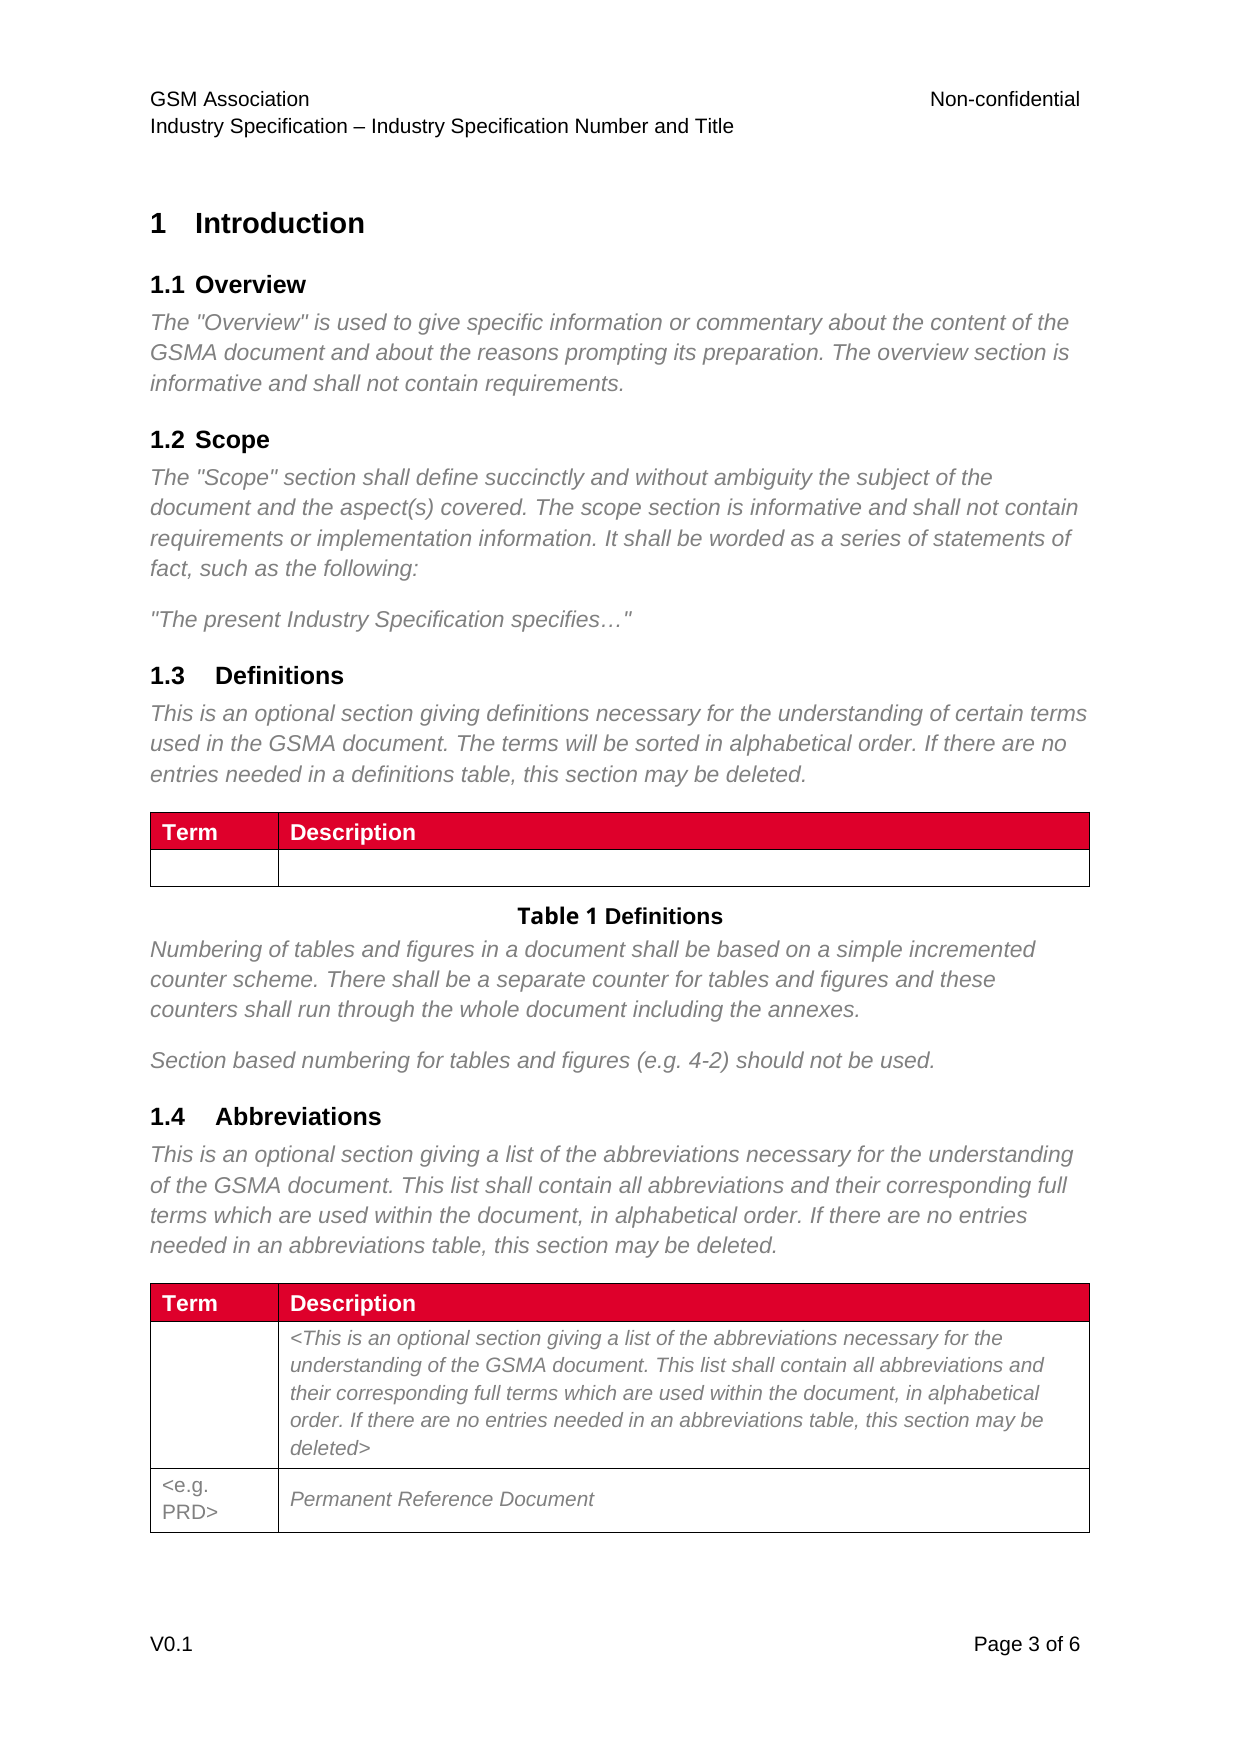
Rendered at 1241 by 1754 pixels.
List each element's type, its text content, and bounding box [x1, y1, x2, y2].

text This is an optional section giving definitions necessary for the understanding of certain terms used in the GSMA document. The terms will be sorted in alphabetical order. If there are no entries needed in a definitions table, this section may be deleted. [150, 700, 1090, 787]
table_cell [151, 1322, 278, 1467]
text "The present Industry Specification specifies…" [150, 606, 1090, 632]
table_header Term [151, 813, 278, 849]
subtitle Abbreviations [150, 1102, 1090, 1131]
table_cell [151, 850, 278, 886]
subtitle Overview [150, 270, 1090, 299]
text This is an optional section giving a list of the abbreviations necessary for the understanding of the GSMA document. This list shall contain all abbreviations and their corresponding full terms which are used within the document, in alphabetical order. If there are no entries needed in an abbreviations table, this section may be deleted. [150, 1141, 1090, 1258]
subtitle Definitions [150, 661, 1090, 690]
table_cell Permanent Reference Document [279, 1469, 1089, 1532]
list Definitions [150, 899, 1090, 931]
text The "Scope" section shall define succinctly and without ambiguity the subject of the document and the aspect(s) covered. The scope section is informative and shall not contain requirements or implementation information. It shall be worded as a series of statements of fact, such as the following: [150, 464, 1090, 581]
text Numbering of tables and figures in a document shall be based on a simple incremented counter scheme. There shall be a separate counter for tables and figures and these counters shall run through the whole document including the annexes. [150, 936, 1090, 1022]
subtitle Scope [150, 425, 1090, 453]
text The "Overview" is used to give specific information or commentary about the content of the GSMA document and about the reasons prompting its preparation. The overview section is informative and shall not contain requirements. [150, 309, 1090, 396]
text Section based numbering for tables and figures (e.g. 4-2) should not be used. [150, 1047, 1090, 1073]
table_cell [279, 850, 1089, 886]
table_cell <This is an optional section giving a list of the abbreviations necessary for the understanding of the GSMA document. This list shall contain all abbreviations and their corresponding full terms which are used within the document, in alphabetical order. If there are no entries needed in an abbreviations table, this section may be deleted> [279, 1322, 1089, 1467]
table_header Term [151, 1284, 278, 1321]
subtitle Introduction [150, 206, 1090, 240]
table_cell <e.g. PRD> [151, 1469, 278, 1532]
table_header Description [279, 813, 1089, 849]
table_header Description [279, 1284, 1089, 1321]
